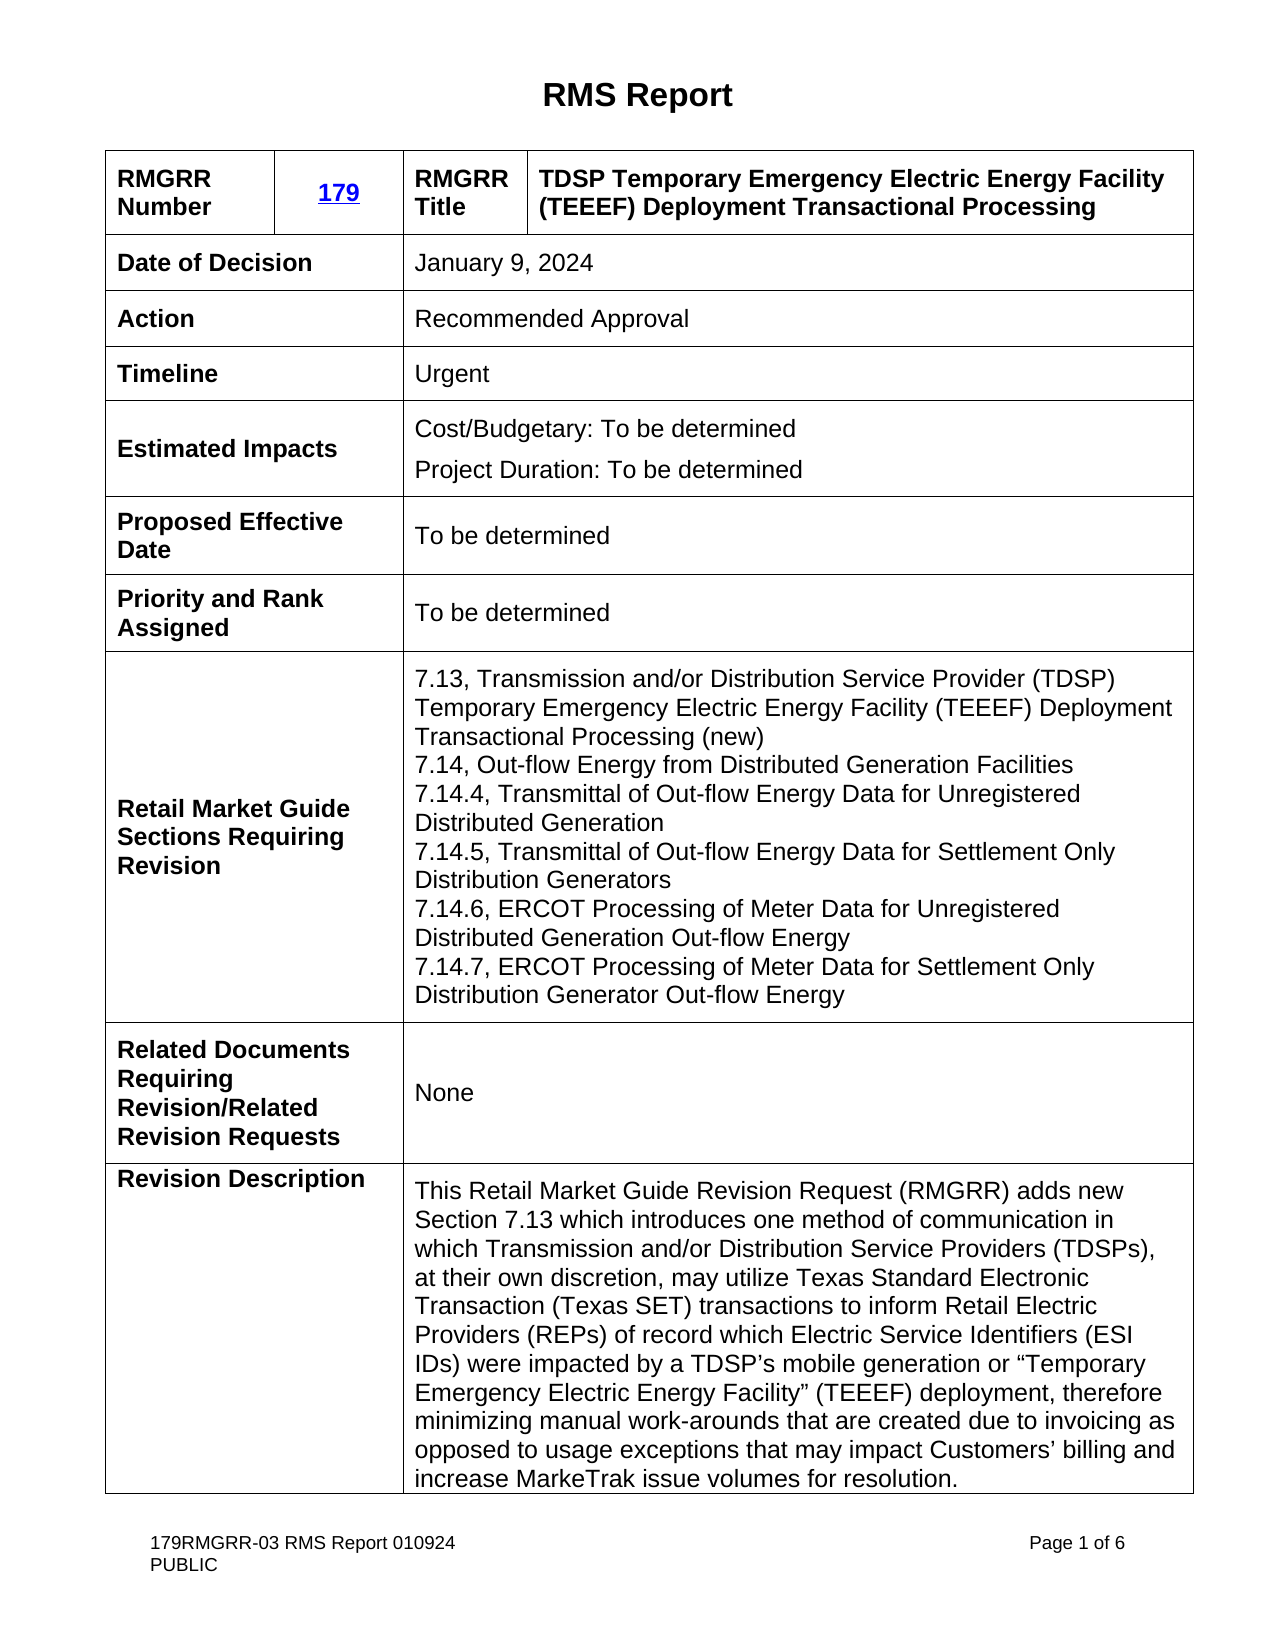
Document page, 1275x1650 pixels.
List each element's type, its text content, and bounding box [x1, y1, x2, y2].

table_cell Urgent [404, 347, 1193, 400]
table_cell Timeline [106, 347, 403, 400]
table_cell Retail Market Guide Sections Requiring Revision [106, 652, 403, 1022]
table_cell 7.13, Transmission and/or Distribution Service Provider (TDSP) Temporary Emergency Electric Energy Facility (TEEEF) Deployment Transactional Processing (new) 7.14, Out-flow Energy from Distributed Generation Facilities 7.14.4, Transmittal of Out-flow Energy Data for Unregistered Distributed Generation 7.14.5, Transmittal of Out-flow Energy Data for Settlement Only Distribution Generators 7.14.6, ERCOT Processing of Meter Data for Unregistered Distributed Generation Out-flow Energy 7.14.7, ERCOT Processing of Meter Data for Settlement Only Distribution Generator Out-flow Energy [404, 652, 1193, 1022]
table_cell January 9, 2024 [404, 235, 1193, 290]
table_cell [404, 1164, 1193, 1493]
table_cell Date of Decision [106, 235, 403, 290]
table_cell To be determined [404, 497, 1193, 573]
table_cell Related Documents Requiring Revision/Related Revision Requests [106, 1023, 403, 1163]
table_cell Action [106, 291, 403, 346]
table_cell Priority and Rank Assigned [106, 575, 403, 651]
table_header 179 [275, 151, 403, 233]
table_header RMGRR Title [404, 151, 527, 233]
table_cell Proposed Effective Date [106, 497, 403, 573]
table_cell To be determined [404, 575, 1193, 651]
table_header TDSP Temporary Emergency Electric Energy Facility (TEEEF) Deployment Transactional Processing [528, 151, 1193, 233]
table_cell Recommended Approval [404, 291, 1193, 346]
table_cell None [404, 1023, 1193, 1163]
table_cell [106, 1164, 403, 1493]
table_cell Estimated Impacts [106, 401, 403, 496]
table_header RMGRR Number [106, 151, 274, 233]
table_cell Cost/Budgetary: To be determined Project Duration: To be determined [404, 401, 1193, 496]
